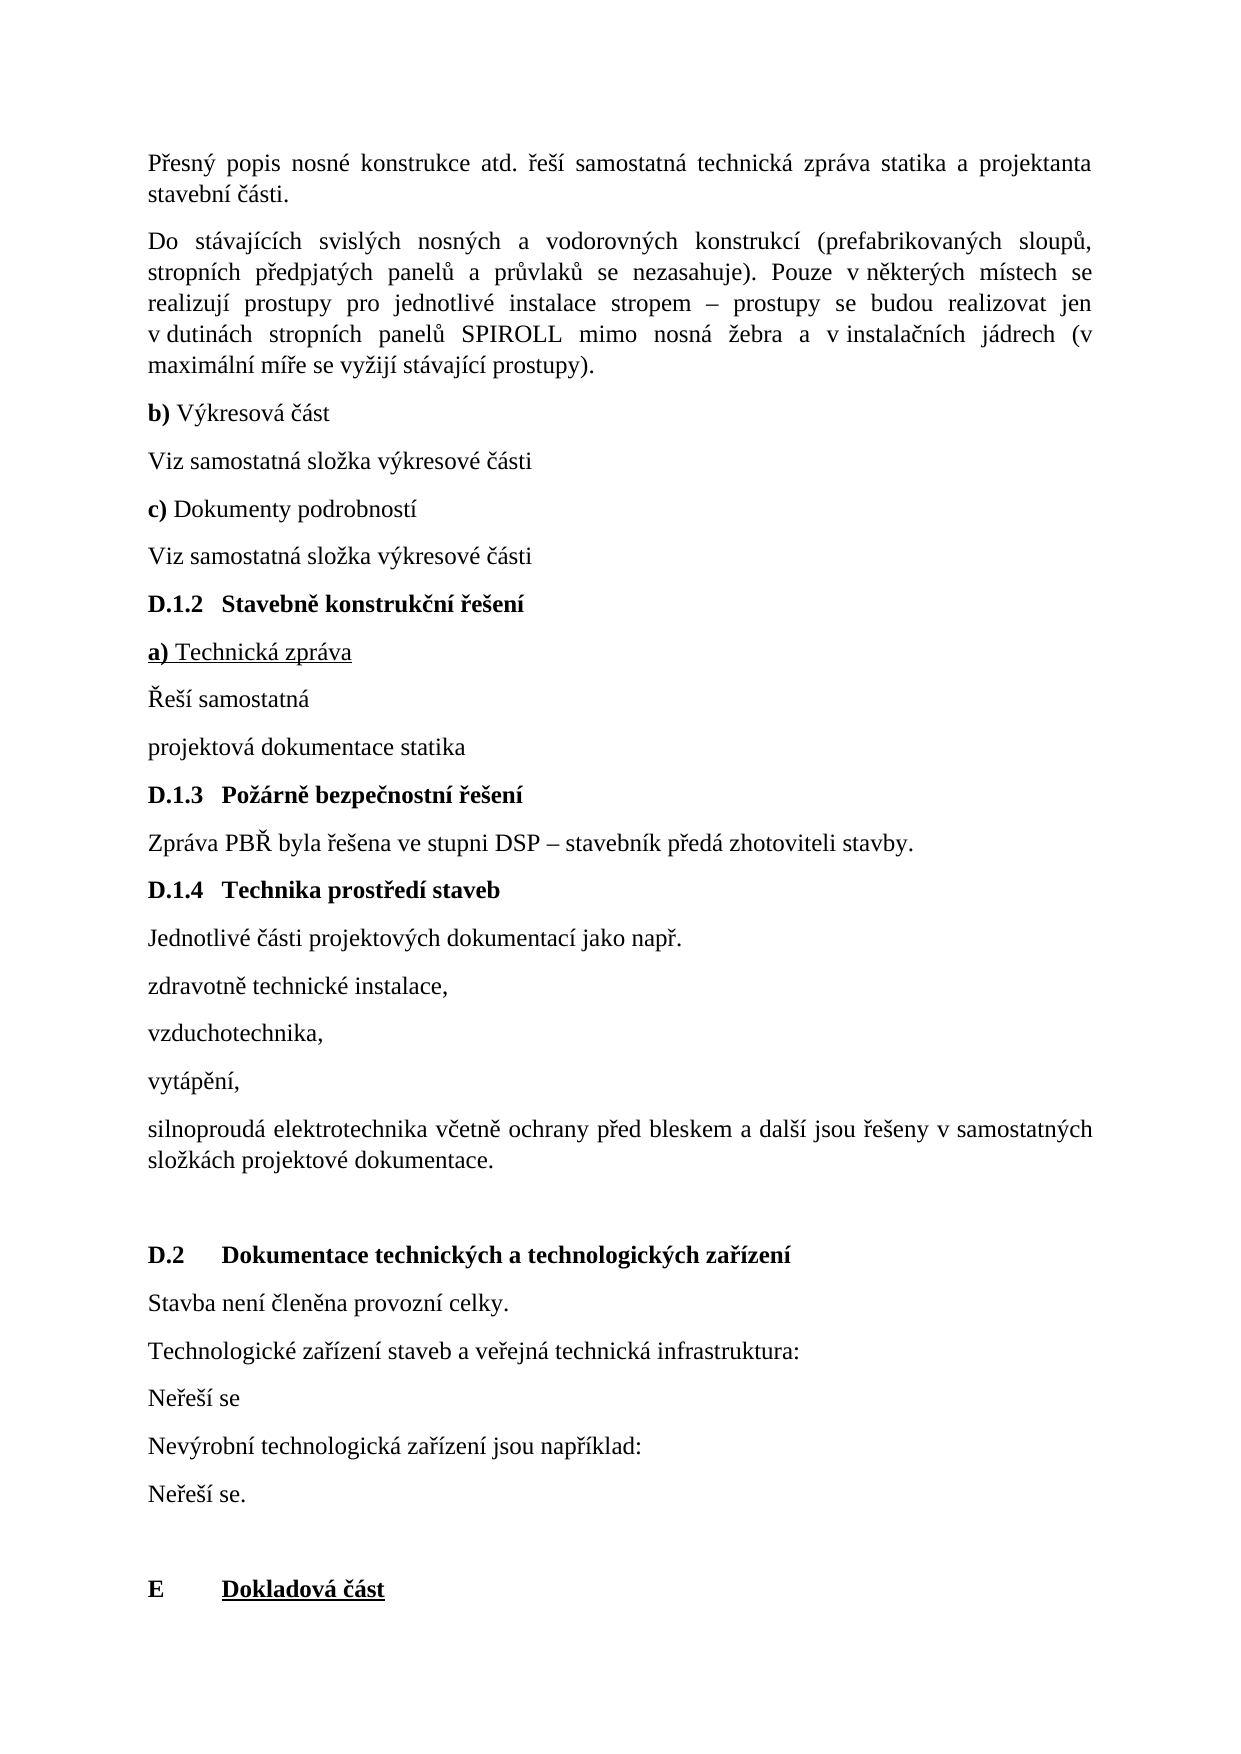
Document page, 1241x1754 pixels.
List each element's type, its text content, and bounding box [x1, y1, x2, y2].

text Zpráva PBŘ byla řešena ve stupni DSP – stavebník předá zhotoviteli stavby. [148, 828, 1093, 856]
text Technologické zařízení staveb a veřejná technická infrastruktura: [148, 1336, 1093, 1364]
text Neřeší se [148, 1383, 1093, 1412]
text Viz samostatná složka výkresové části [148, 446, 1093, 475]
text D.1.2 Stavebně konstrukční řešení [148, 589, 1093, 618]
text Viz samostatná složka výkresové části [148, 541, 1093, 570]
text projektová dokumentace statika [148, 732, 1093, 761]
text D.1.4 Technika prostředí staveb [148, 875, 1093, 904]
text c) Dokumenty podrobností [148, 494, 1093, 522]
text Nevýrobní technologická zařízení jsou například: [148, 1431, 1093, 1460]
text vzduchotechnika, [148, 1018, 1093, 1047]
text a) Technická zpráva [148, 637, 1093, 666]
text D.2 Dokumentace technických a technologických zařízení [148, 1240, 1093, 1269]
text Stavba není členěna provozní celky. [148, 1288, 1093, 1317]
text Řeší samostatná [148, 684, 1093, 713]
text Do stávajících svislých nosných a vodorovných konstrukcí (prefabrikovaných sloupů, stropních předpjatých panelů a průvlaků se nezasahuje). Pouze v některých místech se realizují prostupy pro jednotlivé instalace stropem – prostupy se budou realizovat jen v dutinách stropních panelů SPIROLL mimo nosná žebra a v instalačních jádrech (v maximální míře se vyžijí stávající prostupy). [148, 226, 1093, 379]
text Jednotlivé části projektových dokumentací jako např. [148, 923, 1093, 952]
text E Dokladová část [148, 1574, 1093, 1603]
text vytápění, [148, 1066, 1093, 1095]
text Přesný popis nosné konstrukce atd. řeší samostatná technická zpráva statika a projektanta stavební části. [148, 148, 1093, 207]
text D.1.3 Požárně bezpečnostní řešení [148, 780, 1093, 809]
text b) Výkresová část [148, 398, 1093, 427]
text Neřeší se. [148, 1479, 1093, 1508]
text zdravotně technické instalace, [148, 971, 1093, 999]
text silnoproudá elektrotechnika včetně ochrany před bleskem a další jsou řešeny v samostatných složkách projektové dokumentace. [148, 1114, 1093, 1174]
